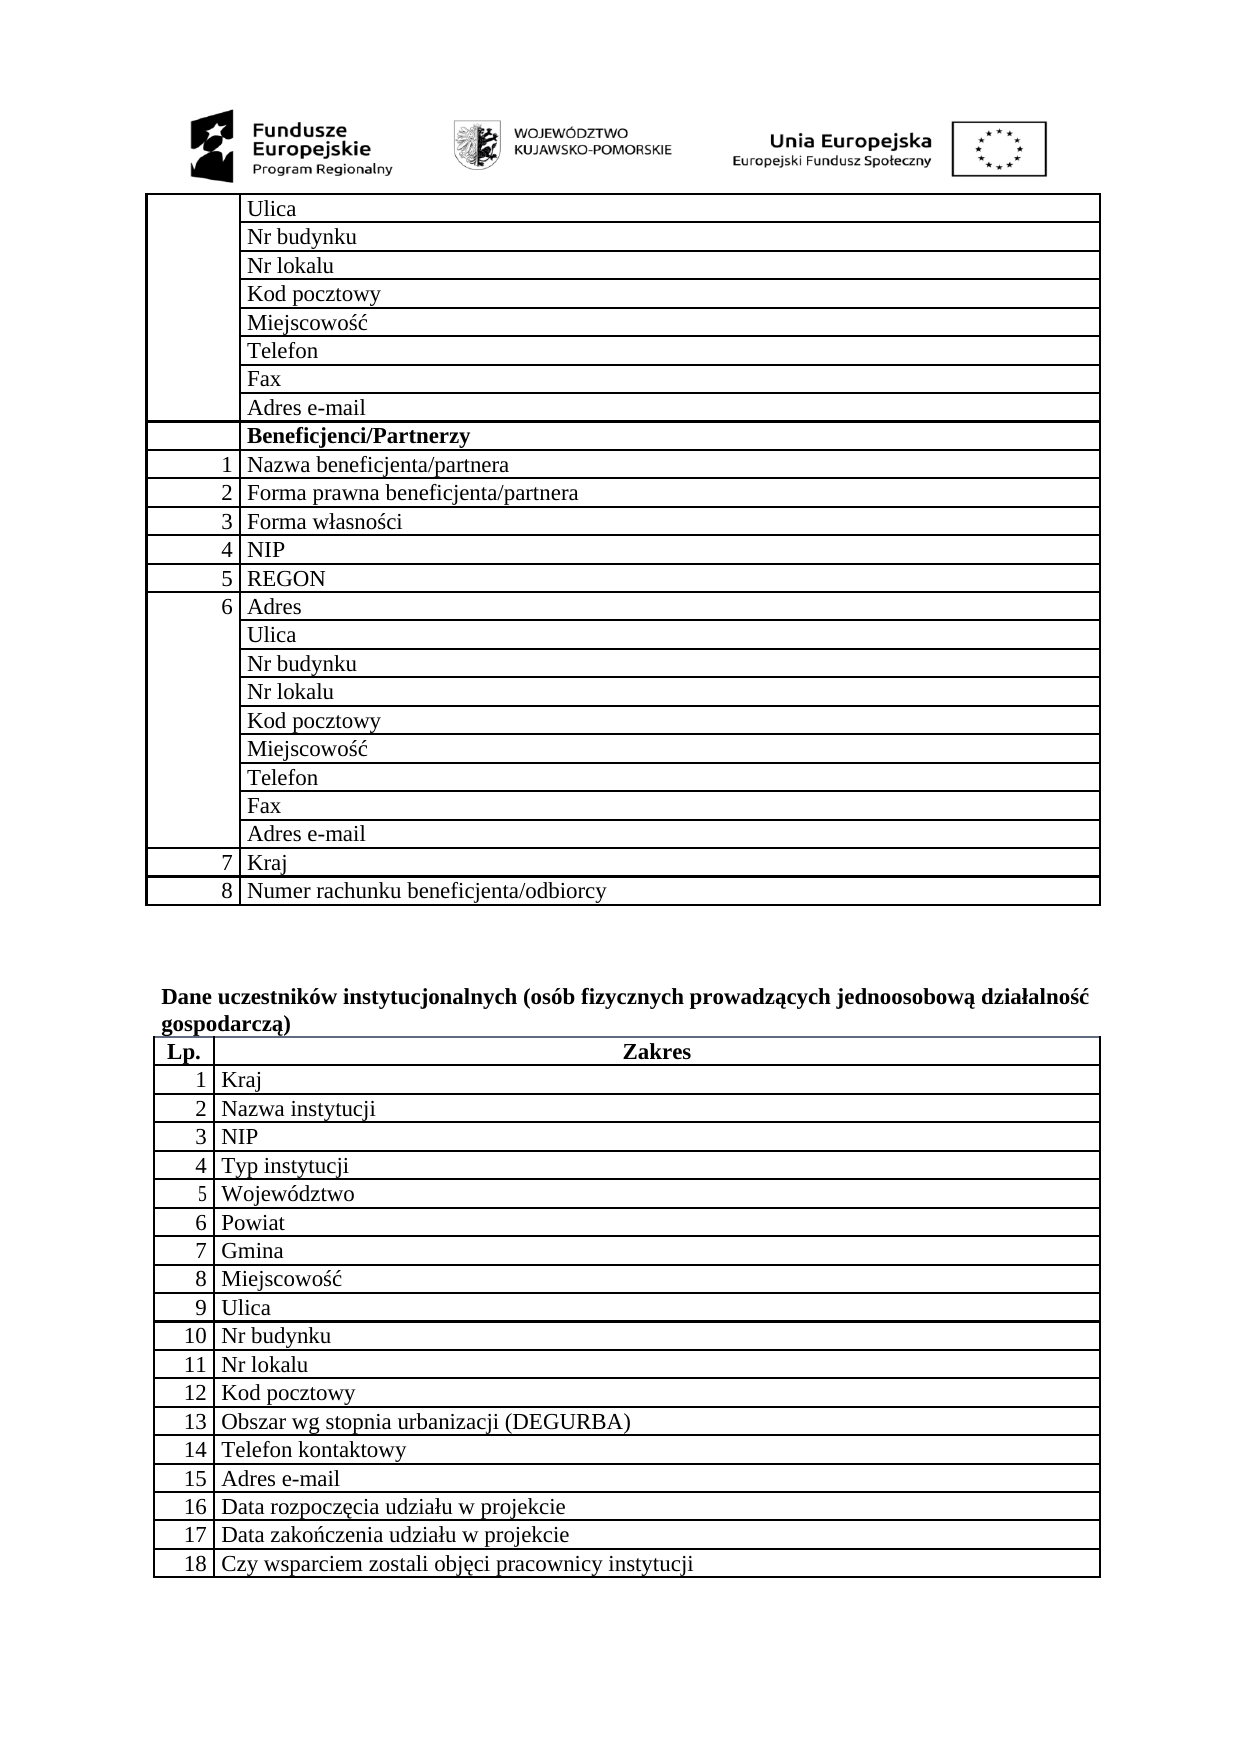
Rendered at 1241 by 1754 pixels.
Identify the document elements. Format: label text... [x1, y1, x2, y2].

table_cell Nr budynku [215, 1323, 1099, 1349]
table_cell Adres e-mail [241, 821, 1099, 847]
table_cell 6 [148, 195, 239, 420]
table_cell Fax [241, 792, 1099, 818]
table_cell Obszar wg stopnia urbanizacji (DEGURBA) [215, 1408, 1099, 1434]
table_cell 4 [155, 1152, 213, 1178]
table_cell Telefon kontaktowy [215, 1436, 1099, 1462]
table_cell Lp. [155, 1038, 213, 1064]
table_cell Ulica [241, 621, 1099, 648]
table_cell 12 [155, 1379, 213, 1406]
table_cell 16 [155, 1493, 213, 1519]
table_cell Nr budynku [241, 223, 1099, 250]
table_cell 3 [148, 508, 239, 534]
table_cell [148, 423, 239, 449]
table_cell Czy wsparciem zostali objęci pracownicy instytucji [215, 1550, 1099, 1576]
table_cell 13 [155, 1408, 213, 1434]
table_cell Adres [241, 593, 1099, 619]
table_cell NIP [215, 1123, 1099, 1150]
table_cell 6 [155, 1209, 213, 1235]
table_cell 7 [155, 1237, 213, 1263]
table_cell 2 [148, 479, 239, 506]
table_cell 15 [155, 1465, 213, 1491]
table_cell 11 [155, 1351, 213, 1377]
table_cell Zakres [215, 1038, 1099, 1064]
table_cell Telefon [241, 764, 1099, 790]
table_cell Adres e-mail [215, 1465, 1099, 1491]
table_cell Nr lokalu [215, 1351, 1099, 1377]
table_cell Powiat [215, 1209, 1099, 1235]
table_cell Kraj [215, 1066, 1099, 1093]
table_cell REGON [241, 565, 1099, 591]
table_cell Miejscowość [215, 1266, 1099, 1292]
table_cell Nr lokalu [241, 252, 1099, 278]
table_cell 18 [155, 1550, 213, 1576]
table_cell Numer rachunku beneficjenta/odbiorcy [241, 878, 1099, 904]
table_cell Nazwa instytucji [215, 1095, 1099, 1121]
table_cell Kod pocztowy [241, 707, 1099, 733]
table_cell Gmina [215, 1237, 1099, 1263]
table_cell Forma prawna beneficjenta/partnera [241, 479, 1099, 506]
table_cell Telefon [241, 337, 1099, 363]
table_cell Adres e-mail [241, 394, 1099, 420]
table_cell Nr lokalu [241, 678, 1099, 705]
table_cell Nazwa beneficjenta/partnera [241, 451, 1099, 477]
table_cell 10 [155, 1323, 213, 1349]
table_cell Miejscowość [241, 309, 1099, 335]
table_cell Ulica [241, 195, 1099, 221]
table_cell 1 [148, 451, 239, 477]
table_cell Beneficjenci/Partnerzy [241, 423, 1099, 449]
table_cell 5 [155, 1180, 213, 1207]
table_cell Kod pocztowy [241, 280, 1099, 307]
table_cell 2 [155, 1095, 213, 1121]
table_cell Typ instytucji [215, 1152, 1099, 1178]
table_cell 7 [148, 849, 239, 875]
picture [162, 73, 1078, 193]
table_cell 17 [155, 1521, 213, 1548]
table_cell 9 [155, 1294, 213, 1320]
table_cell Miejscowość [241, 735, 1099, 762]
table_cell 5 [148, 565, 239, 591]
table_cell Kraj [241, 849, 1099, 875]
table_cell 14 [155, 1436, 213, 1462]
table_cell 3 [155, 1123, 213, 1150]
table_cell Data zakończenia udziału w projekcie [215, 1521, 1099, 1548]
table_cell Fax [241, 366, 1099, 392]
table_cell Data rozpoczęcia udziału w projekcie [215, 1493, 1099, 1519]
table_cell Ulica [215, 1294, 1099, 1320]
table_cell Nr budynku [241, 650, 1099, 676]
table_cell 6 [148, 593, 239, 847]
table_cell Województwo [215, 1180, 1099, 1207]
table_cell Forma własności [241, 508, 1099, 534]
table_cell 1 [155, 1066, 213, 1093]
table_cell 8 [148, 878, 239, 904]
table_cell 8 [155, 1266, 213, 1292]
table_cell Kod pocztowy [215, 1379, 1099, 1406]
table_cell NIP [241, 536, 1099, 562]
table_header Dane uczestników instytucjonalnych (osób fizycznych prowadzących jednoosobową działalność gospodarczą) [154, 957, 1100, 1036]
table_cell 4 [148, 536, 239, 562]
